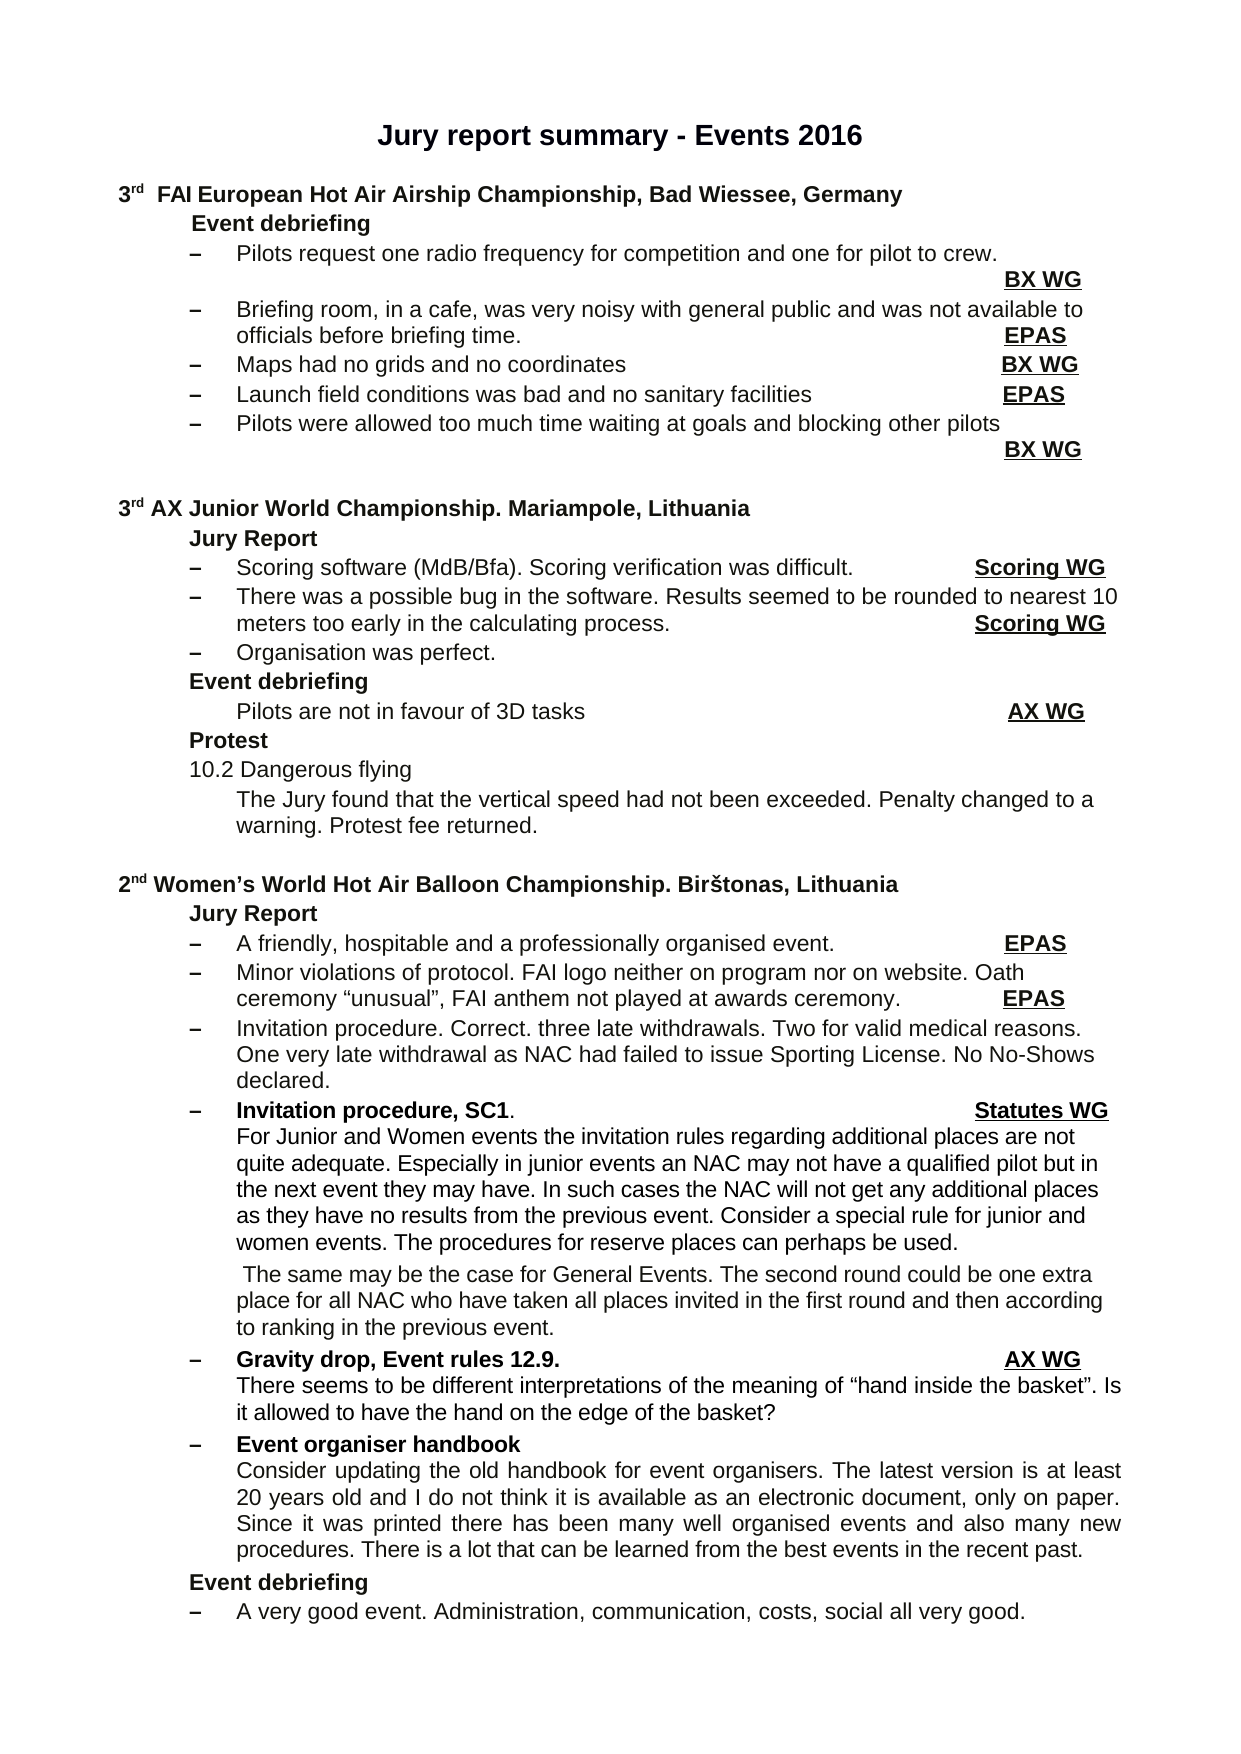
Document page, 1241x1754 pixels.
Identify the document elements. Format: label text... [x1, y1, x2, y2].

text – There was a possible bug in the software. Results seemed to be rounded to nearest 10 meters too early in the calculating process. Scoring WG [189, 583, 1122, 636]
text – Pilots request one radio frequency for competition and one for pilot to crew. BX WG [189, 240, 1157, 292]
text 10.2 Dangerous flying [189, 756, 1104, 783]
text – Event organiser handbook [189, 1431, 1122, 1457]
text – Maps had no grids and no coordinates BX WG [189, 351, 1104, 378]
text – Gravity drop, Event rules 12.9. AX WG [189, 1346, 1122, 1372]
text Event debriefing [191, 210, 1103, 237]
text 3rd AX Junior World Championship. Mariampole, Lithuania [118, 495, 1104, 521]
text For Junior and Women events the invitation rules regarding additional places are not quite adequate. Especially in junior events an NAC may not have a qualified pilot but in the next event they may have. In such cases the NAC will not get any additional places as they have no results from the previous event. Consider a special rule for junior and women events. The procedures for reserve places can perhaps be used. [189, 1123, 1122, 1255]
text – A very good event. Administration, communication, costs, social all very good. [189, 1598, 1104, 1624]
text Consider updating the old handbook for event organisers. The latest version is at least 20 years old and I do not think it is available as an electronic document, only on paper. Since it was printed there has been many well organised events and also many new procedures. There is a lot that can be learned from the best events in the recent past. [189, 1457, 1122, 1563]
text The same may be the case for General Events. The second round could be one extra place for all NAC who have taken all places invited in the first round and then according to ranking in the previous event. [189, 1261, 1122, 1340]
text 2nd Women’s World Hot Air Balloon Championship. Birštonas, Lithuania [118, 871, 1104, 897]
text Event debriefing [189, 668, 1104, 695]
text Jury report summary - Events 2016 [118, 118, 1122, 152]
text – Invitation procedure, SC1. Statutes WG [189, 1097, 1122, 1123]
text – Briefing room, in a cafe, was very noisy with general public and was not available to officials before briefing time. EPAS [189, 296, 1104, 348]
text Pilots are not in favour of 3D tasks AX WG [189, 698, 1104, 724]
text The Jury found that the vertical speed had not been exceeded. Penalty changed to a warning. Protest fee returned. [189, 786, 1104, 838]
text – Launch field conditions was bad and no sanitary facilities EPAS [189, 381, 1104, 407]
text – A friendly, hospitable and a professionally organised event. EPAS [189, 930, 1122, 956]
text – Minor violations of protocol. FAI logo neither on program nor on website. Oath ceremony “unusual”, FAI anthem not played at awards ceremony. EPAS [189, 959, 1122, 1012]
text – Scoring software (MdB/Bfa). Scoring verification was difficult. Scoring WG [189, 554, 1122, 580]
text Jury Report [189, 900, 1104, 927]
text – Organisation was perfect. [189, 639, 1104, 665]
text Protest [189, 727, 1104, 753]
text 3rd FAI European Hot Air Airship Championship, Bad Wiessee, Germany [118, 181, 1104, 207]
text – Invitation procedure. Correct. three late withdrawals. Two for valid medical reasons. One very late withdrawal as NAC had failed to issue Sporting License. No No-Shows declared. [189, 1015, 1098, 1094]
text Event debriefing [189, 1569, 1104, 1595]
text Jury Report [189, 524, 1104, 551]
text There seems to be different interpretations of the meaning of “hand inside the basket”. Is it allowed to have the hand on the edge of the basket? [189, 1372, 1122, 1425]
text – Pilots were allowed too much time waiting at goals and blocking other pilots BX WG [189, 410, 1104, 463]
